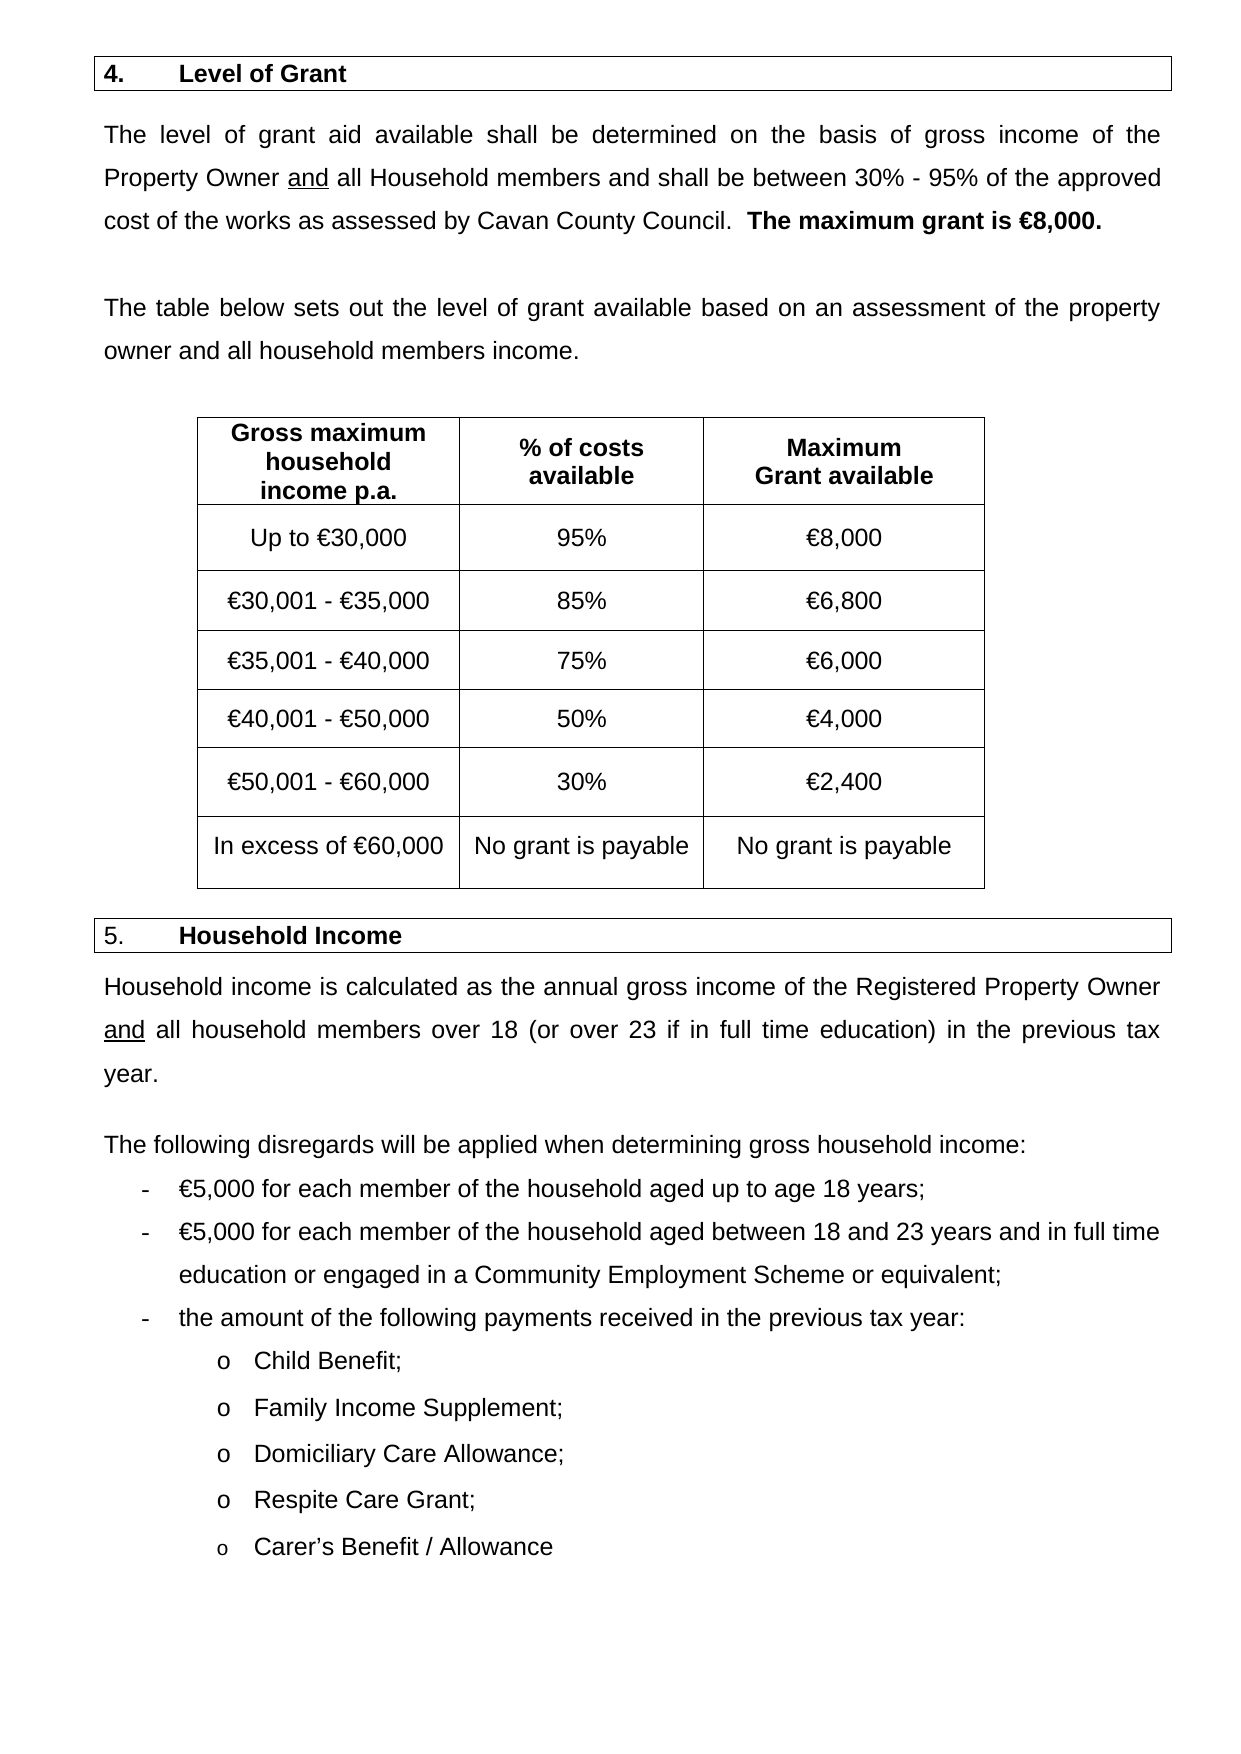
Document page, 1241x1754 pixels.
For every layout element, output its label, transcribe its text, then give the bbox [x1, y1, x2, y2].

table_cell 95% [460, 505, 703, 569]
table_cell €4,000 [704, 690, 984, 747]
list Child Benefit; [216, 1346, 1162, 1377]
list €5,000 for each member of the household aged between 18 and 23 years and in full time education or engaged in a Community Employment Scheme or equivalent; [141, 1217, 1162, 1289]
table_cell No grant is payable [704, 817, 984, 888]
table_header Maximum Grant available [704, 418, 984, 504]
table_cell 50% [460, 690, 703, 747]
list Respite Care Grant; [216, 1485, 1162, 1516]
table_cell Up to €30,000 [198, 505, 459, 569]
table_cell €6,000 [704, 631, 984, 689]
table_cell In excess of €60,000 [198, 817, 459, 888]
table_cell €50,001 - €60,000 [198, 748, 459, 816]
text The table below sets out the level of grant available based on an assessment of the property owner and all household members income. [103, 292, 1162, 364]
list Family Income Supplement; [216, 1393, 1162, 1424]
text The level of grant aid available shall be determined on the basis of gross income of the Property Owner and all Household members and shall be between 30% - 95% of the approved cost of the works as assessed by Cavan County Council. The maximum grant is €8,000. [103, 120, 1162, 235]
table_cell €8,000 [704, 505, 984, 569]
table_cell €40,001 - €50,000 [198, 690, 459, 747]
table_cell €6,800 [704, 571, 984, 630]
table_cell €30,001 - €35,000 [198, 571, 459, 630]
table_cell €2,400 [704, 748, 984, 816]
table_cell 30% [460, 748, 703, 816]
table_cell €35,001 - €40,000 [198, 631, 459, 689]
list Carer’s Benefit / Allowance [216, 1532, 1162, 1561]
table_cell No grant is payable [460, 817, 703, 888]
list €5,000 for each member of the household aged up to age 18 years; [141, 1173, 1162, 1202]
table_cell 85% [460, 571, 703, 630]
table_header Gross maximum household income p.a. [198, 418, 459, 504]
text 4. Level of Grant [95, 57, 1171, 90]
text Household income is calculated as the annual gross income of the Registered Property Owner and all household members over 18 (or over 23 if in full time education) in the previous tax year. [103, 972, 1162, 1087]
table_header % of costs available [460, 418, 703, 504]
list Domiciliary Care Allowance; [216, 1439, 1162, 1470]
list Household Income [95, 919, 1171, 952]
text The following disregards will be applied when determining gross household income: [103, 1130, 1162, 1159]
table_cell 75% [460, 631, 703, 689]
list the amount of the following payments received in the previous tax year: [141, 1303, 1162, 1332]
